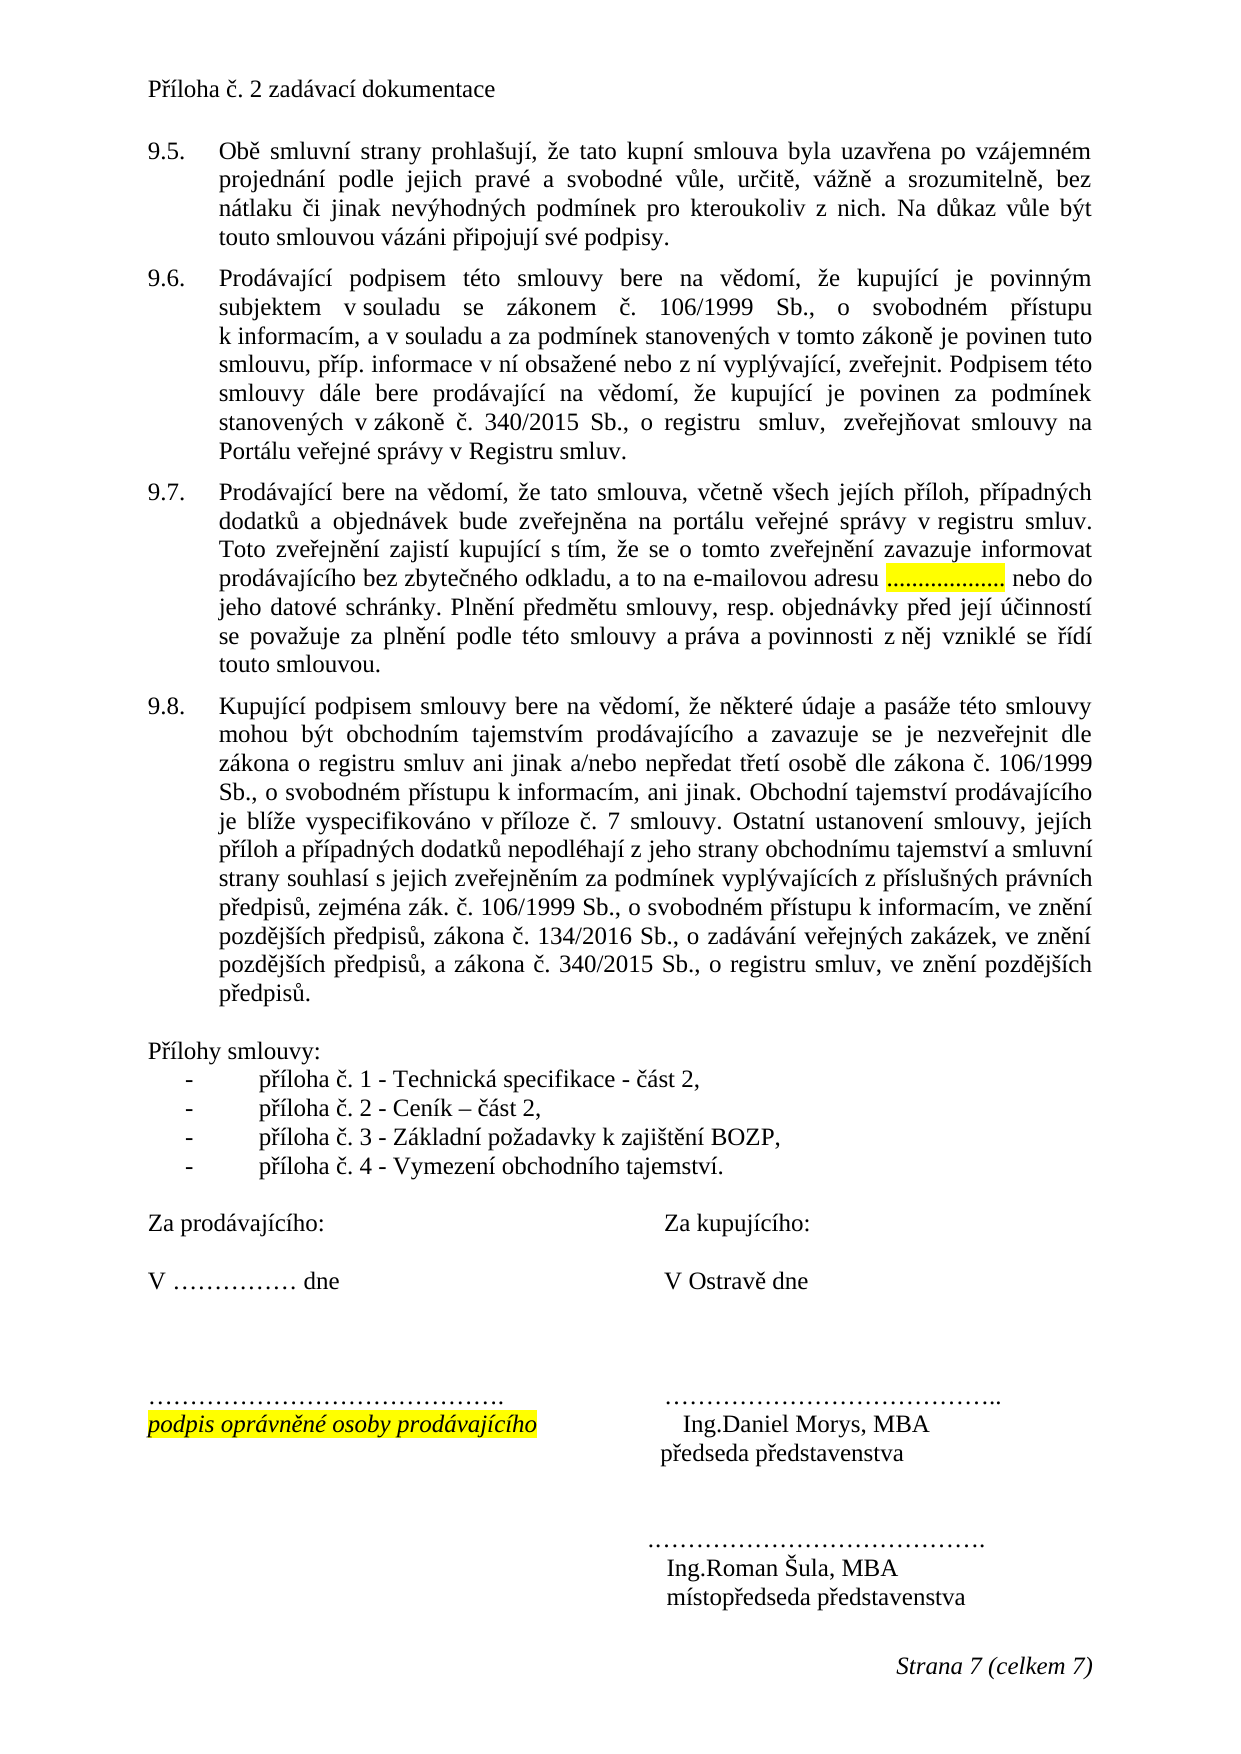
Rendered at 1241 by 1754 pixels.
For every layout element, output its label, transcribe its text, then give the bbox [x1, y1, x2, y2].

text Za prodávajícího: Za kupujícího: [148, 1208, 1092, 1237]
text .…………………………………. [148, 1524, 1092, 1553]
list Obě smluvní strany prohlašují, že tato kupní smlouva byla uzavřena po vzájemném projednání podle jejich pravé a svobodné vůle, určitě, vážně a srozumitelně, bez nátlaku či jinak nevýhodných podmínek pro kteroukoliv z nich. Na důkaz vůle být touto smlouvou vázáni připojují své podpisy. [148, 136, 1092, 251]
list příloha č. 4 - Vymezení obchodního tajemství. [185, 1151, 1092, 1179]
text předseda představenstva [148, 1438, 1092, 1467]
text ……………………………………. ………………………………….. [148, 1381, 1092, 1409]
text podpis oprávněné osoby prodávajícího Ing.Daniel Morys, MBA [148, 1409, 1092, 1438]
list Kupující podpisem smlouvy bere na vědomí, že některé údaje a pasáže této smlouvy mohou být obchodním tajemstvím prodávajícího a zavazuje se je nezveřejnit dle zákona o registru smluv ani jinak a/nebo nepředat třetí osobě dle zákona č. 106/1999 Sb., o svobodném přístupu k informacím, ani jinak. Obchodní tajemství prodávajícího je blíže vyspecifikováno v příloze č. 7 smlouvy. Ostatní ustanovení smlouvy, jejích příloh a případných dodatků nepodléhají z jeho strany obchodnímu tajemství a smluvní strany souhlasí s jejich zveřejněním za podmínek vyplývajících z příslušných právních předpisů, zejména zák. č. 106/1999 Sb., o svobodném přístupu k informacím, ve znění pozdějších předpisů, zákona č. 134/2016 Sb., o zadávání veřejných zakázek, ve znění pozdějších předpisů, a zákona č. 340/2015 Sb., o registru smluv, ve znění pozdějších předpisů. [148, 691, 1092, 1007]
text V …………… dne V Ostravě dne [148, 1266, 1092, 1294]
list příloha č. 1 - Technická specifikace - část 2, [185, 1064, 1092, 1093]
list příloha č. 3 - Základní požadavky k zajištění BOZP, [185, 1122, 1092, 1151]
text místopředseda představenstva [148, 1582, 1092, 1611]
text Přílohy smlouvy: [148, 1036, 1092, 1064]
list Prodávající podpisem této smlouvy bere na vědomí, že kupující je povinným subjektem v souladu se zákonem č. 106/1999 Sb., o svobodném přístupu k informacím, a v souladu a za podmínek stanovených v tomto zákoně je povinen tuto smlouvu, příp. informace v ní obsažené nebo z ní vyplývající, zveřejnit. Podpisem této smlouvy dále bere prodávající na vědomí, že kupující je povinen za podmínek stanovených v zákoně č. 340/2015 Sb., o registru smluv, zveřejňovat smlouvy na Portálu veřejné správy v Registru smluv. [148, 263, 1092, 464]
text Ing.Roman Šula, MBA [148, 1553, 1092, 1582]
list Prodávající bere na vědomí, že tato smlouva, včetně všech jejích příloh, případných dodatků a objednávek bude zveřejněna na portálu veřejné správy v registru smluv. Toto zveřejnění zajistí kupující s tím, že se o tomto zveřejnění zavazuje informovat prodávajícího bez zbytečného odkladu, a to na e-mailovou adresu ................... nebo do jeho datové schránky. Plnění předmětu smlouvy, resp. objednávky před její účinností se považuje za plnění podle této smlouvy a práva a povinnosti z něj vzniklé se řídí touto smlouvou. [148, 477, 1092, 678]
list příloha č. 2 - Ceník – část 2, [185, 1093, 1092, 1122]
